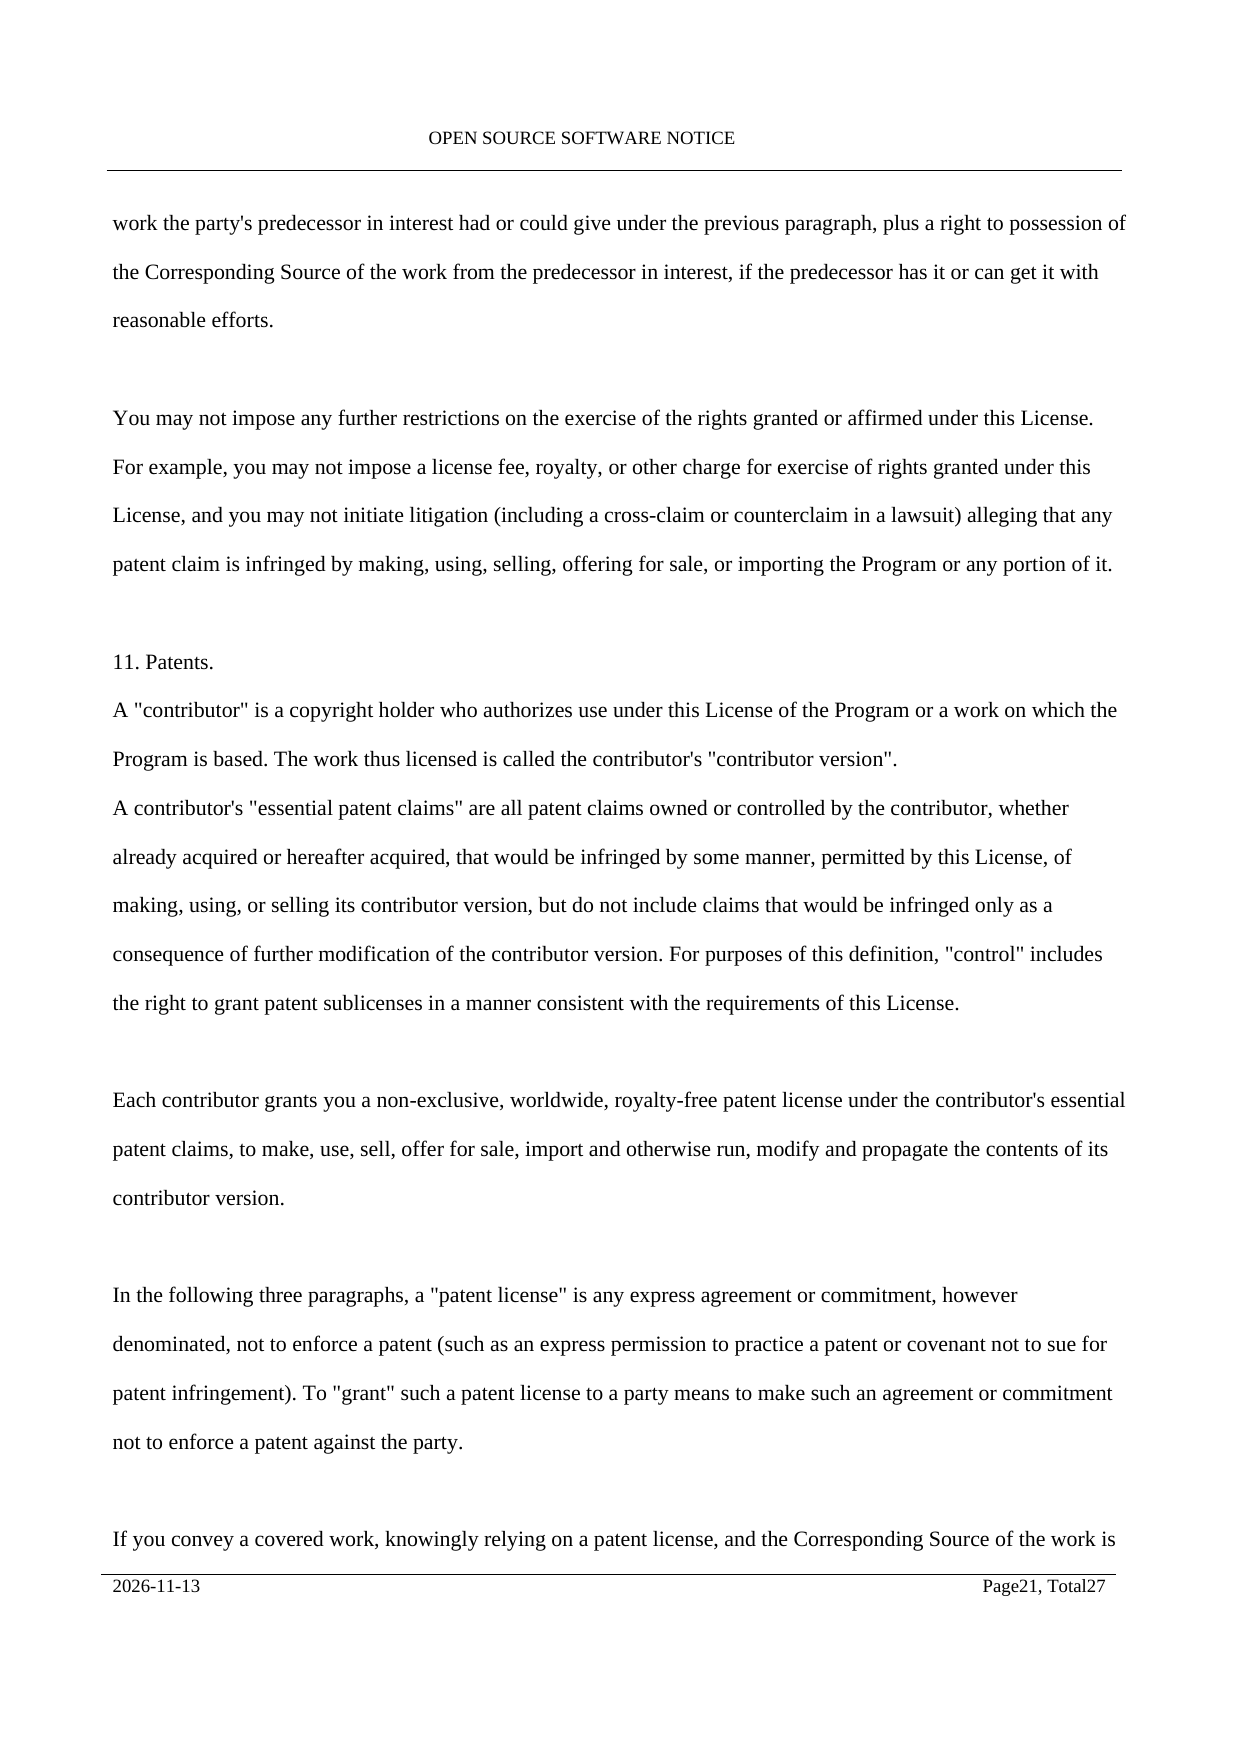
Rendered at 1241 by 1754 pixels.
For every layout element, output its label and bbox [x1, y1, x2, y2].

text [112, 206, 1128, 1555]
